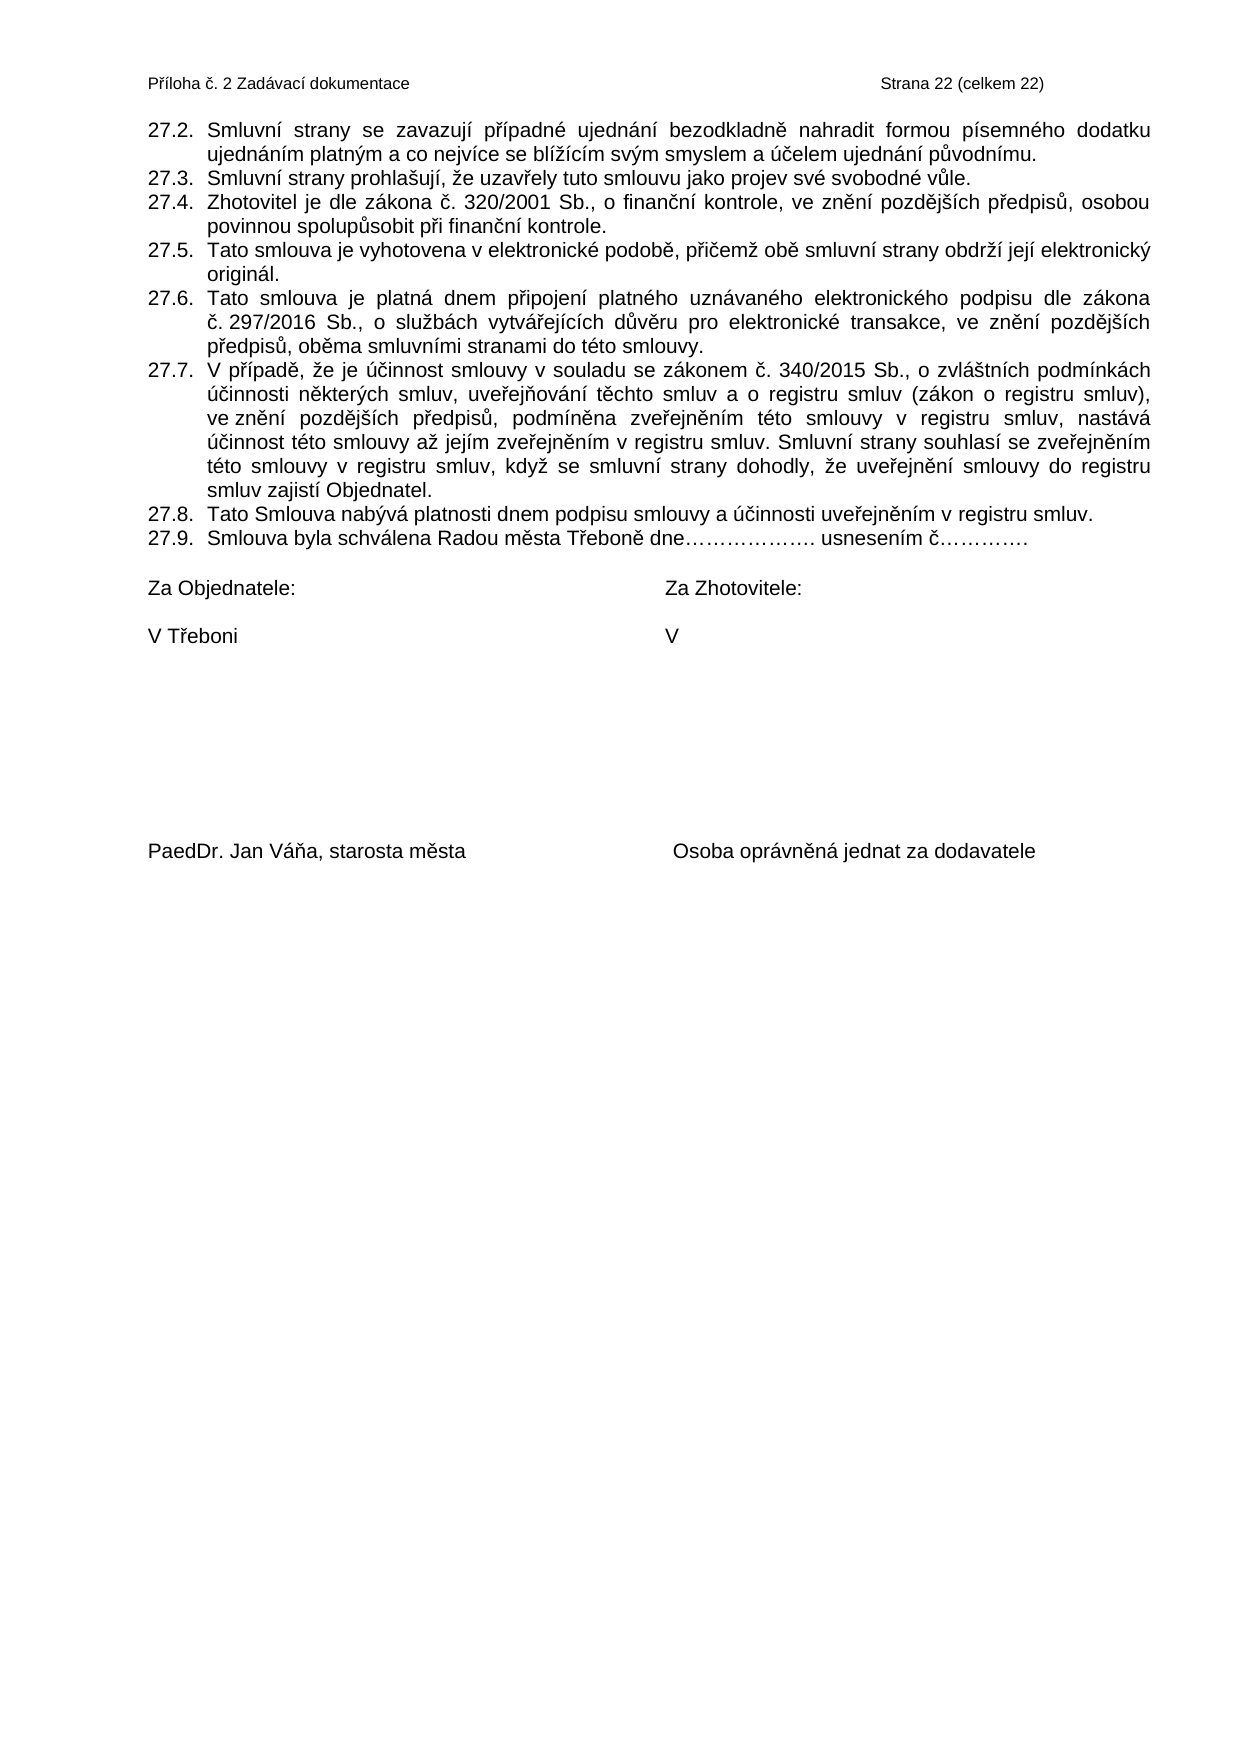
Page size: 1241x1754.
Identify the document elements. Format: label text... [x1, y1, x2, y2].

text Za Objednatele: Za Zhotovitele: [148, 574, 1152, 599]
list PaedDr. Jan Váňa, starosta města Osoba oprávněná jednat za dodavatele [148, 839, 1152, 863]
list Zhotovitel je dle zákona č. 320/2001 Sb., o finanční kontrole, ve znění pozdějších předpisů, osobou povinnou spolupůsobit při finanční kontrole. [148, 190, 1152, 238]
list Tato smlouva je vyhotovena v elektronické podobě, přičemž obě smluvní strany obdrží její elektronický originál. [148, 238, 1152, 286]
list Smlouva byla schválena Radou města Třeboně dne………………. usnesením č…………. [148, 525, 1152, 549]
text V Třeboni V [148, 624, 1152, 648]
list Smluvní strany se zavazují případné ujednání bezodkladně nahradit formou písemného dodatku ujednáním platným a co nejvíce se blížícím svým smyslem a účelem ujednání původnímu. [148, 118, 1152, 166]
list Tato smlouva je platná dnem připojení platného uznávaného elektronického podpisu dle zákona č. 297/2016 Sb., o službách vytvářejících důvěru pro elektronické transakce, ve znění pozdějších předpisů, oběma smluvními stranami do této smlouvy. [148, 286, 1152, 358]
list Smluvní strany prohlašují, že uzavřely tuto smlouvu jako projev své svobodné vůle. [148, 166, 1152, 190]
list V případě, že je účinnost smlouvy v souladu se zákonem č. 340/2015 Sb., o zvláštních podmínkách účinnosti některých smluv, uveřejňování těchto smluv a o registru smluv (zákon o registru smluv), ve znění pozdějších předpisů, podmíněna zveřejněním této smlouvy v registru smluv, nastává účinnost této smlouvy až jejím zveřejněním v registru smluv. Smluvní strany souhlasí se zveřejněním této smlouvy v registru smluv, když se smluvní strany dohodly, že uveřejnění smlouvy do registru smluv zajistí Objednatel. [148, 358, 1152, 501]
list Tato Smlouva nabývá platnosti dnem podpisu smlouvy a účinnosti uveřejněním v registru smluv. [148, 501, 1152, 525]
